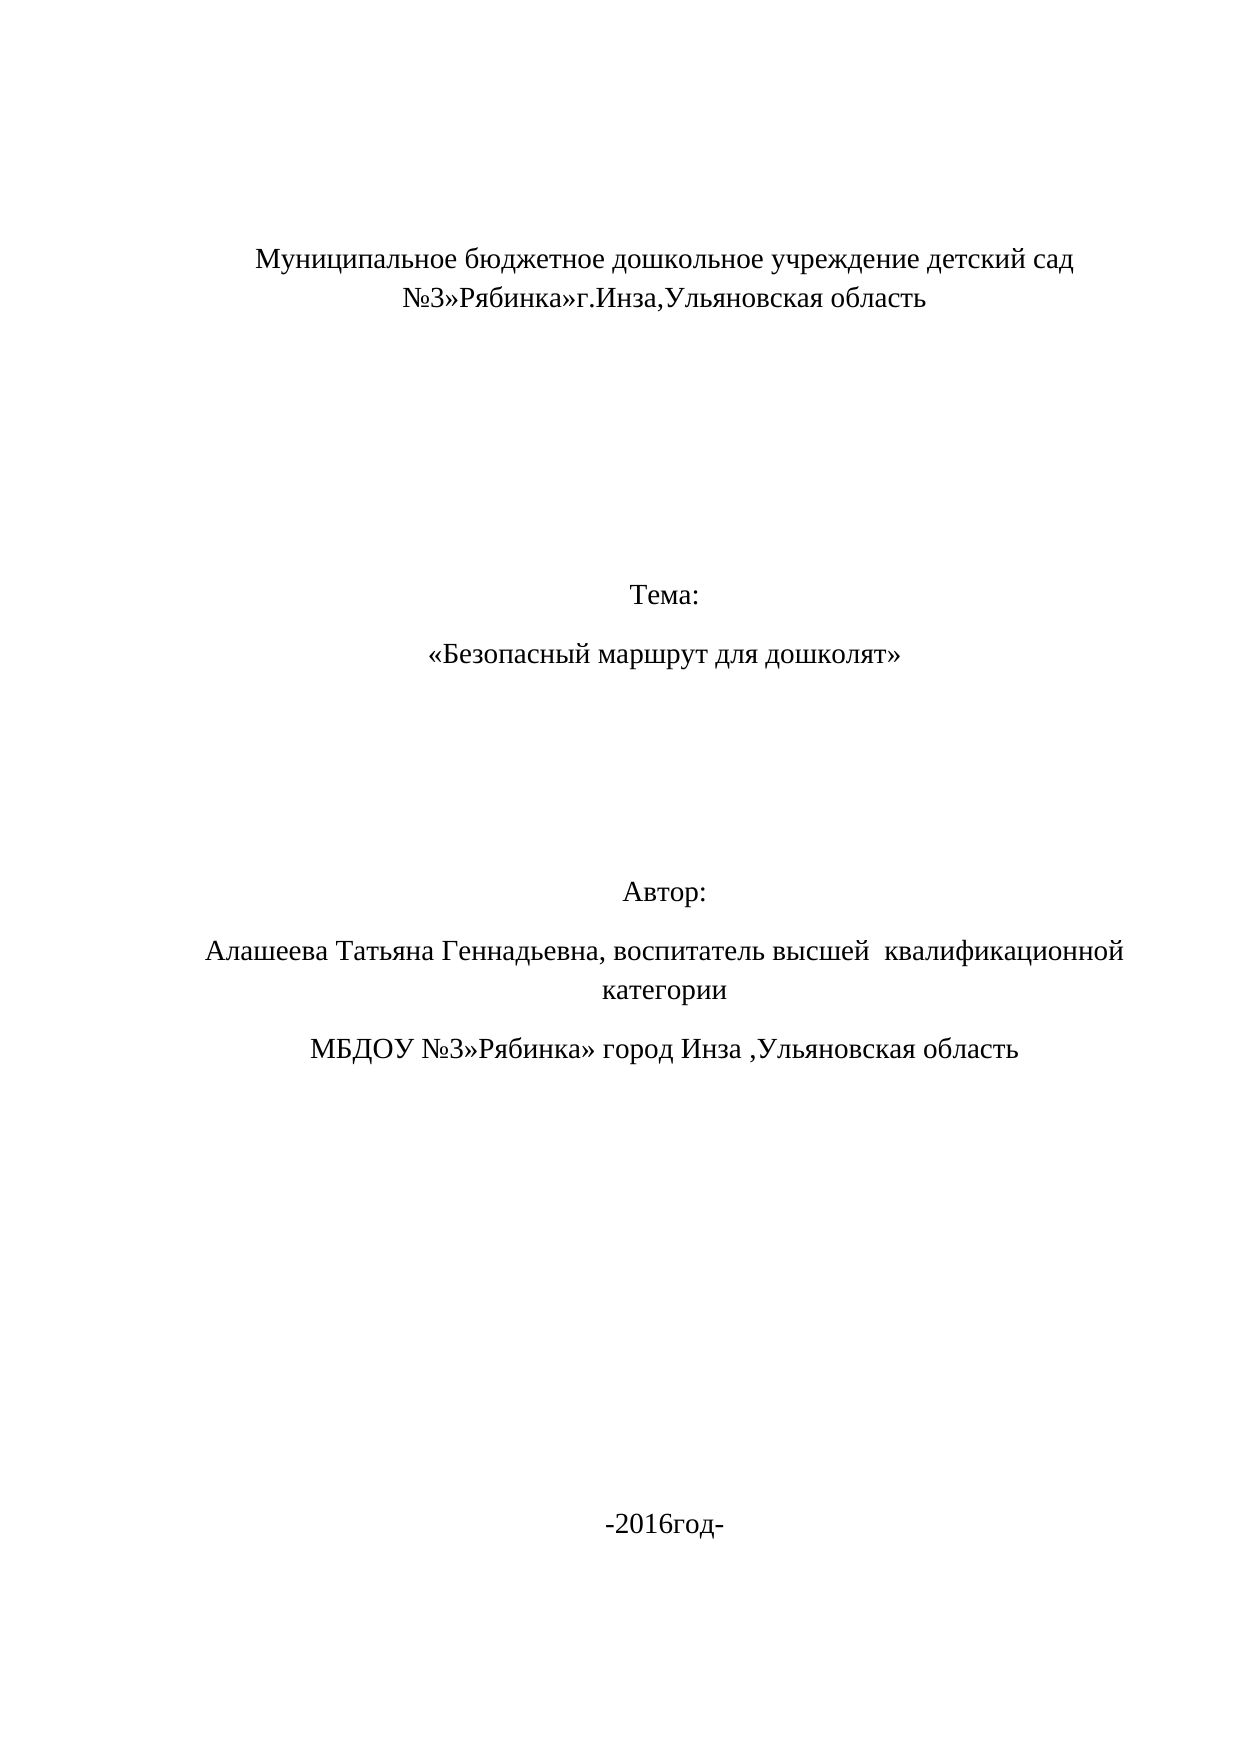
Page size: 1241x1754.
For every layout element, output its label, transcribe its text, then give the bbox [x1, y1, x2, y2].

text МБДОУ №3»Рябинка» город Инза ,Ульяновская область [177, 1031, 1152, 1065]
text Тема: [177, 577, 1152, 611]
text -2016год- [177, 1506, 1152, 1540]
text Автор: [177, 874, 1152, 907]
text Алашеева Татьяна Геннадьевна, воспитатель высшей квалификационной категории [177, 933, 1152, 1005]
text Муниципальное бюджетное дошкольное учреждение детский сад №3»Рябинка»г.Инза,Ульяновская область [177, 242, 1152, 314]
text «Безопасный маршрут для дошколят» [177, 636, 1152, 670]
